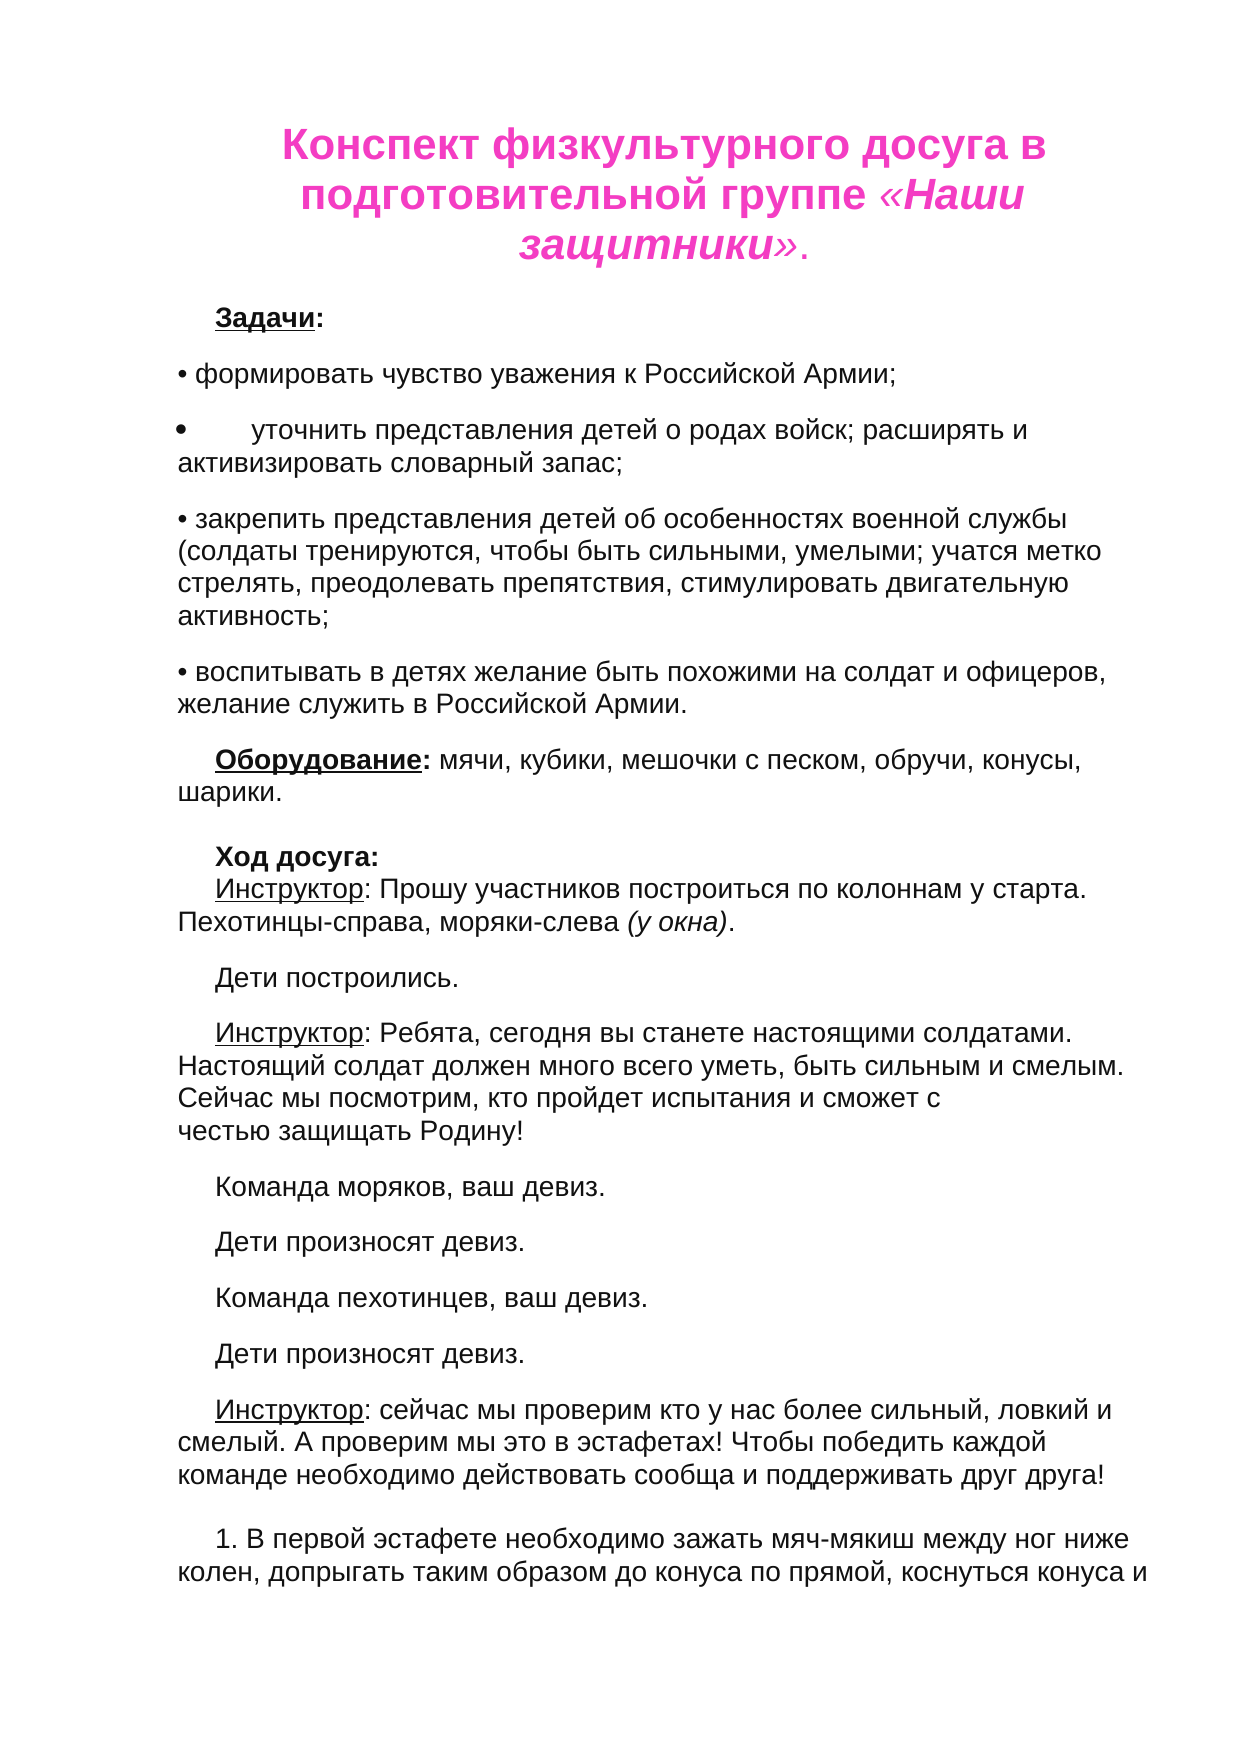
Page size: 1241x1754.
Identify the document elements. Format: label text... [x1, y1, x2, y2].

text Задачи: [177, 301, 1152, 334]
text Инструктор: Ребята, сегодня вы станете настоящими солдатами. Настоящий солдат должен много всего уметь, быть сильным и смелым. Сейчас мы посмотрим, кто пройдет испытания и сможет с честью защищать Родину! [177, 1016, 1152, 1146]
text Дети произносят девиз. [177, 1225, 1152, 1258]
text Команда пехотинцев, ваш девиз. [177, 1281, 1152, 1313]
text Дети построились. [177, 961, 1152, 993]
text Инструктор: сейчас мы проверим кто у нас более сильный, ловкий и смелый. А проверим мы это в эстафетах! Чтобы победить каждой команде необходимо действовать сообща и поддерживать друг друга! [177, 1393, 1152, 1490]
text • формировать чувство уважения к Российской Армии; [177, 357, 1152, 390]
text Инструктор: Прошу участников построиться по колоннам у старта. Пехотинцы-справа, моряки-слева (у окна). [177, 872, 1152, 937]
text Дети произносят девиз. [177, 1337, 1152, 1369]
text Ход досуга: [177, 840, 1152, 872]
text Оборудование: мячи, кубики, мешочки с песком, обручи, конусы, шарики. [177, 743, 1152, 808]
text • воспитывать в детях желание быть похожими на солдат и офицеров, желание служить в Российской Армии. [177, 654, 1152, 719]
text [177, 1522, 1152, 1587]
text Конспект физкультурного досуга в подготовительной группе «Наши защитники». [177, 118, 1152, 269]
text Команда моряков, ваш девиз. [177, 1169, 1152, 1202]
list уточнить представления детей о родах войск; расширять и активизировать словарный запас; [176, 413, 1152, 478]
text • закрепить представления детей об особенностях военной службы (солдаты тренируются, чтобы быть сильными, умелыми; учатся метко стрелять, преодолевать препятствия, стимулировать двигательную активность; [177, 502, 1152, 631]
